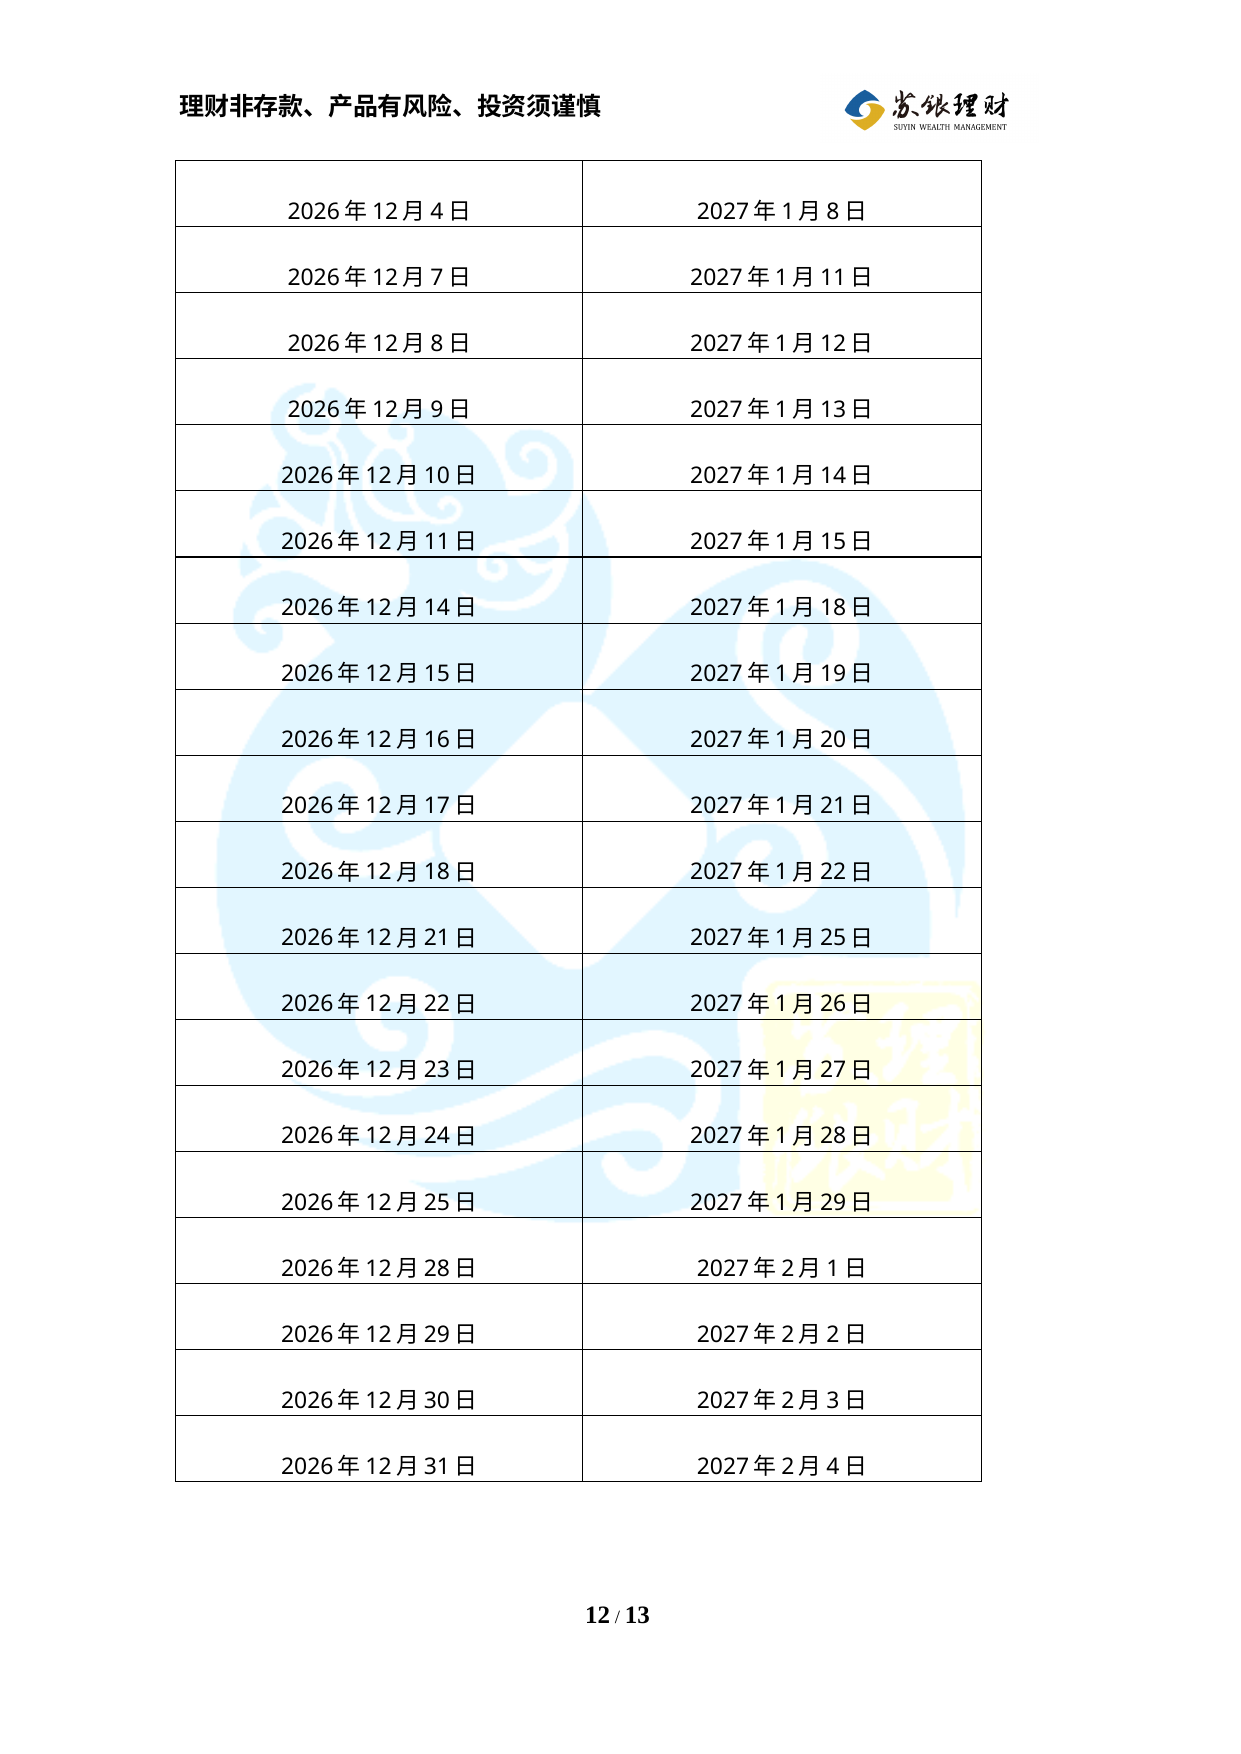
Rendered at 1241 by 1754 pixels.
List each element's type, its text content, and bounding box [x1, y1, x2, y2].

table_cell 2026年12月4日 [176, 161, 582, 226]
table_cell 2027年1月27日 [583, 1020, 981, 1085]
table_cell 2027年2月4日 [583, 1416, 981, 1481]
table_cell 2027年1月12日 [583, 293, 981, 358]
table_cell 2027年1月20日 [583, 690, 981, 754]
table_cell 2026年12月28日 [176, 1218, 582, 1283]
table_cell 2027年1月8日 [583, 161, 981, 226]
table_cell 2027年1月13日 [583, 359, 981, 424]
table_cell 2027年1月14日 [583, 425, 981, 490]
table_cell 2026年12月11日 [176, 491, 582, 556]
table_cell 2026年12月22日 [176, 954, 582, 1019]
table_cell 2026年12月17日 [176, 756, 582, 821]
table_cell 2026年12月16日 [176, 690, 582, 754]
table_cell 2026年12月15日 [176, 624, 582, 688]
picture [820, 73, 1039, 143]
table_cell 2027年1月11日 [583, 227, 981, 292]
table_cell 2027年1月19日 [583, 624, 981, 688]
table_cell 2026年12月24日 [176, 1086, 582, 1151]
table_cell 2027年2月3日 [583, 1350, 981, 1415]
table_cell 2027年1月15日 [583, 491, 981, 556]
table_cell 2027年1月28日 [583, 1086, 981, 1151]
table_cell 2027年1月22日 [583, 822, 981, 887]
table_cell 2026年12月23日 [176, 1020, 582, 1085]
table_cell 2027年1月26日 [583, 954, 981, 1019]
table_cell 2026年12月9日 [176, 359, 582, 424]
table_cell 2026年12月30日 [176, 1350, 582, 1415]
table_cell 2026年12月14日 [176, 558, 582, 622]
table_cell 2026年12月8日 [176, 293, 582, 358]
table_cell 2026年12月7日 [176, 227, 582, 292]
table_cell 2026年12月21日 [176, 888, 582, 953]
table_cell 2026年12月29日 [176, 1284, 582, 1349]
table_cell 2026年12月25日 [176, 1152, 582, 1217]
table_cell 2027年1月29日 [583, 1152, 981, 1217]
table_cell 2026年12月10日 [176, 425, 582, 490]
table_cell 2027年2月1日 [583, 1218, 981, 1283]
table_cell 2026年12月31日 [176, 1416, 582, 1481]
table_cell 2026年12月18日 [176, 822, 582, 887]
table_cell 2027年1月18日 [583, 558, 981, 622]
table_cell 2027年1月25日 [583, 888, 981, 953]
table_cell 2027年1月21日 [583, 756, 981, 821]
table_cell 2027年2月2日 [583, 1284, 981, 1349]
